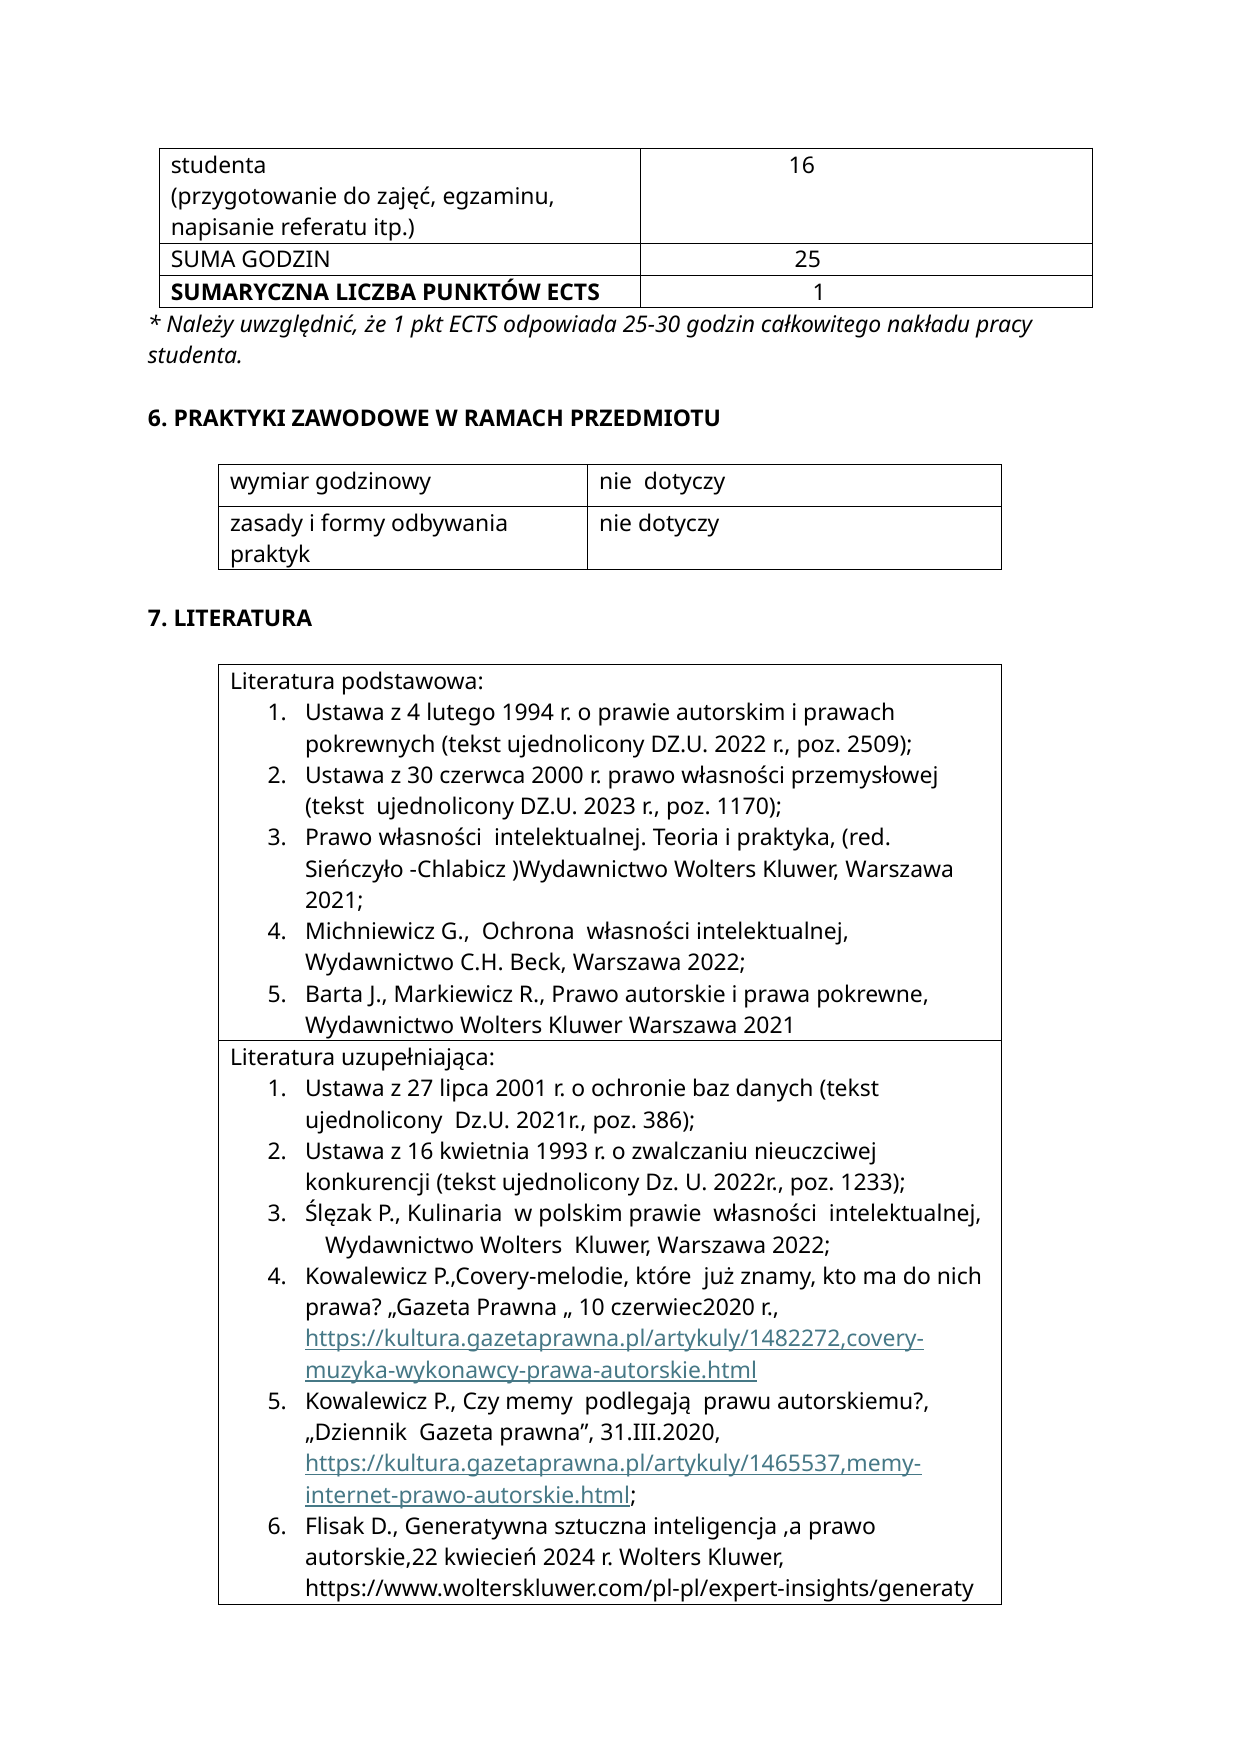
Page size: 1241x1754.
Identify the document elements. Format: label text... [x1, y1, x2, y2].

table_cell 16 [641, 149, 1092, 242]
table_header nie dotyczy [588, 465, 1001, 506]
text 6. PRAKTYKI ZAWODOWE W RAMACH PRZEDMIOTU [148, 402, 1093, 433]
table_cell nie dotyczy [588, 507, 1001, 569]
text 7. LITERATURA [148, 601, 1093, 633]
table_cell SUMA GODZIN [160, 244, 640, 275]
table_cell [160, 149, 640, 242]
table_header Literatura podstawowa: Ustawa z 4 lutego 1994 r. o prawie autorskim i prawach pokrewnych (tekst ujednolicony DZ.U. 2022 r., poz. 2509); Ustawa z 30 czerwca 2000 r. prawo własności przemysłowej (tekst ujednolicony DZ.U. 2023 r., poz. 1170); Prawo własności intelektualnej. Teoria i praktyka, (red. Sieńczyło -Chlabicz )Wydawnictwo Wolters Kluwer, Warszawa 2021; Michniewicz G., Ochrona własności intelektualnej, Wydawnictwo C.H. Beck, Warszawa 2022; Barta J., Markiewicz R., Prawo autorskie i prawa pokrewne, Wydawnictwo Wolters Kluwer Warszawa 2021 [219, 665, 1001, 1040]
text * Należy uwzględnić, że 1 pkt ECTS odpowiada 25-30 godzin całkowitego nakładu pracy studenta. [148, 308, 1093, 371]
table_cell SUMARYCZNA LICZBA PUNKTÓW ECTS [160, 276, 640, 307]
table_cell 1 [641, 276, 1092, 307]
table_cell 25 [641, 244, 1092, 275]
table_cell zasady i formy odbywania praktyk [219, 507, 587, 569]
table_header wymiar godzinowy [219, 465, 587, 506]
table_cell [219, 1041, 1001, 1603]
